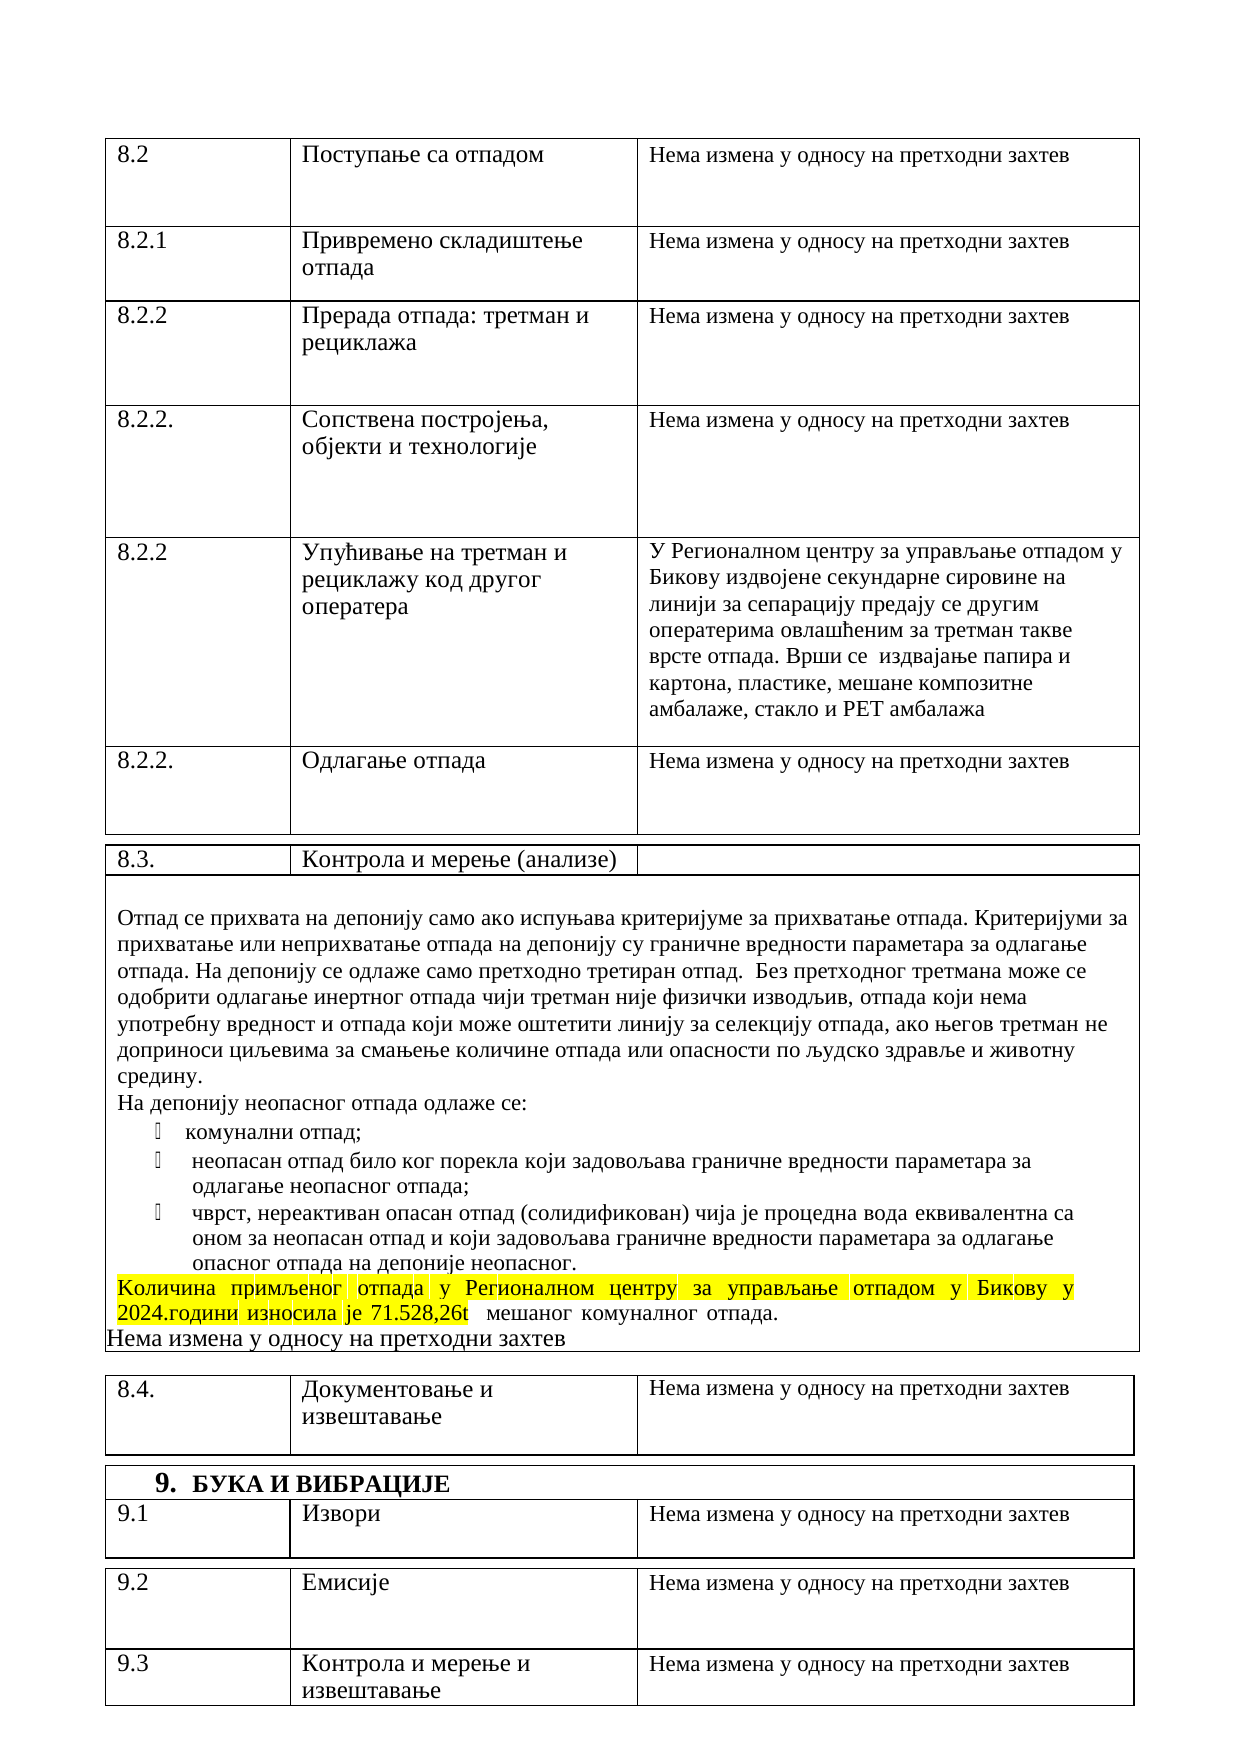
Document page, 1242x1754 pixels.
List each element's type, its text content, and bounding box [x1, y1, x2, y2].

table_cell 9.1 [106, 1500, 289, 1557]
table_cell Прерада отпада: третман и рециклажа [291, 302, 637, 404]
table_cell Поступање са отпадом [291, 139, 637, 226]
table_cell Извори [291, 1500, 637, 1557]
table_header 8.4. [106, 1376, 290, 1454]
table_cell Нема измена у односу на претходни захтев [638, 406, 1139, 537]
table_cell Нема измена у односу на претходни захтев [638, 139, 1139, 226]
table_cell Отпад се прихвата на депонију само ако испуњава критеријуме за прихватање отпада. Критеријуми за прихватање или неприхватање отпада на депонију су граничне вредности параметара за одлагање отпада. На депонију се одлаже само претходно третиран отпад. Без претходног третмана може се одобрити одлагање инертног отпада чији третман није физички изводљив, отпада који нема употребну вредност и отпада који може оштетити линију за селекцију отпада, ако његов третман не доприноси циљевима за смањење количине отпада или опасности по људско здравље и животну средину. На депонију неопасног отпада одлаже се:  комунални отпад;  неопасан отпад било ког порекла који задовољава граничне вредности параметара за одлагање неопасног отпада;  чврст, нереактиван опасан отпад (солидификован) чија је процедна вода еквивалентна са оном за неопасан отпад и који задовољава граничне вредности параметара за одлагање опасног отпада на депоније неопасног. Kоличина примљеног отпада у Регионалном центру за управљање отпадом у Бикову у 2024.години износила је 71.528,26t мешаног комуналног отпада. Нема измена у односу на претходни захтев [106, 876, 1139, 1351]
table_cell У Регионалном центру за управљање отпадом у Бикову издвојене секундарне сировине на линији за сепарацију предају се другим оператерима овлашћеним за третман такве врсте отпада. Врши се издвајање папира и картона, пластике, мешане композитне амбалаже, стакло и РЕТ амбалажа [638, 538, 1139, 746]
table_cell Нема измена у односу на претходни захтев [638, 747, 1139, 834]
table_cell Нема измена у односу на претходни захтев [638, 302, 1139, 404]
table_cell 9.3 [106, 1650, 290, 1705]
table_header 8.3. [106, 846, 290, 874]
table_cell Нема измена у односу на претходни захтев [638, 1500, 1133, 1557]
table_cell Одлагање отпада [291, 747, 637, 834]
table_header Контрола и мерење (анализе) [291, 846, 637, 874]
table_cell Упућивање на третман и рециклажу код другог оператера [291, 538, 637, 746]
table_header Емисије [291, 1569, 637, 1648]
table_header [638, 846, 1139, 874]
table_cell 8.2 [106, 139, 290, 226]
table_cell Привремено складиштење отпада [291, 227, 637, 300]
table_header 9. БУКА И ВИБРАЦИЈЕ [106, 1466, 1133, 1499]
table_header Документовање и извештавање [291, 1376, 637, 1454]
table_cell Нема измена у односу на претходни захтев [638, 227, 1139, 300]
table_cell 8.2.2. [106, 406, 290, 537]
table_cell Контрола и мерење и извештавање [291, 1650, 637, 1705]
table_cell 8.2.2. [106, 747, 290, 834]
table_header Нема измена у односу на претходни захтев [638, 1569, 1133, 1648]
table_cell 8.2.2 [106, 538, 290, 746]
table_cell Нема измена у односу на претходни захтев [638, 1650, 1133, 1705]
table_header Нема измена у односу на претходни захтев [638, 1376, 1133, 1454]
table_cell Сопствена постројења, објекти и технологије [291, 406, 637, 537]
table_cell 8.2.2 [106, 302, 290, 404]
table_header 9.2 [106, 1569, 290, 1648]
table_cell 8.2.1 [106, 227, 290, 300]
